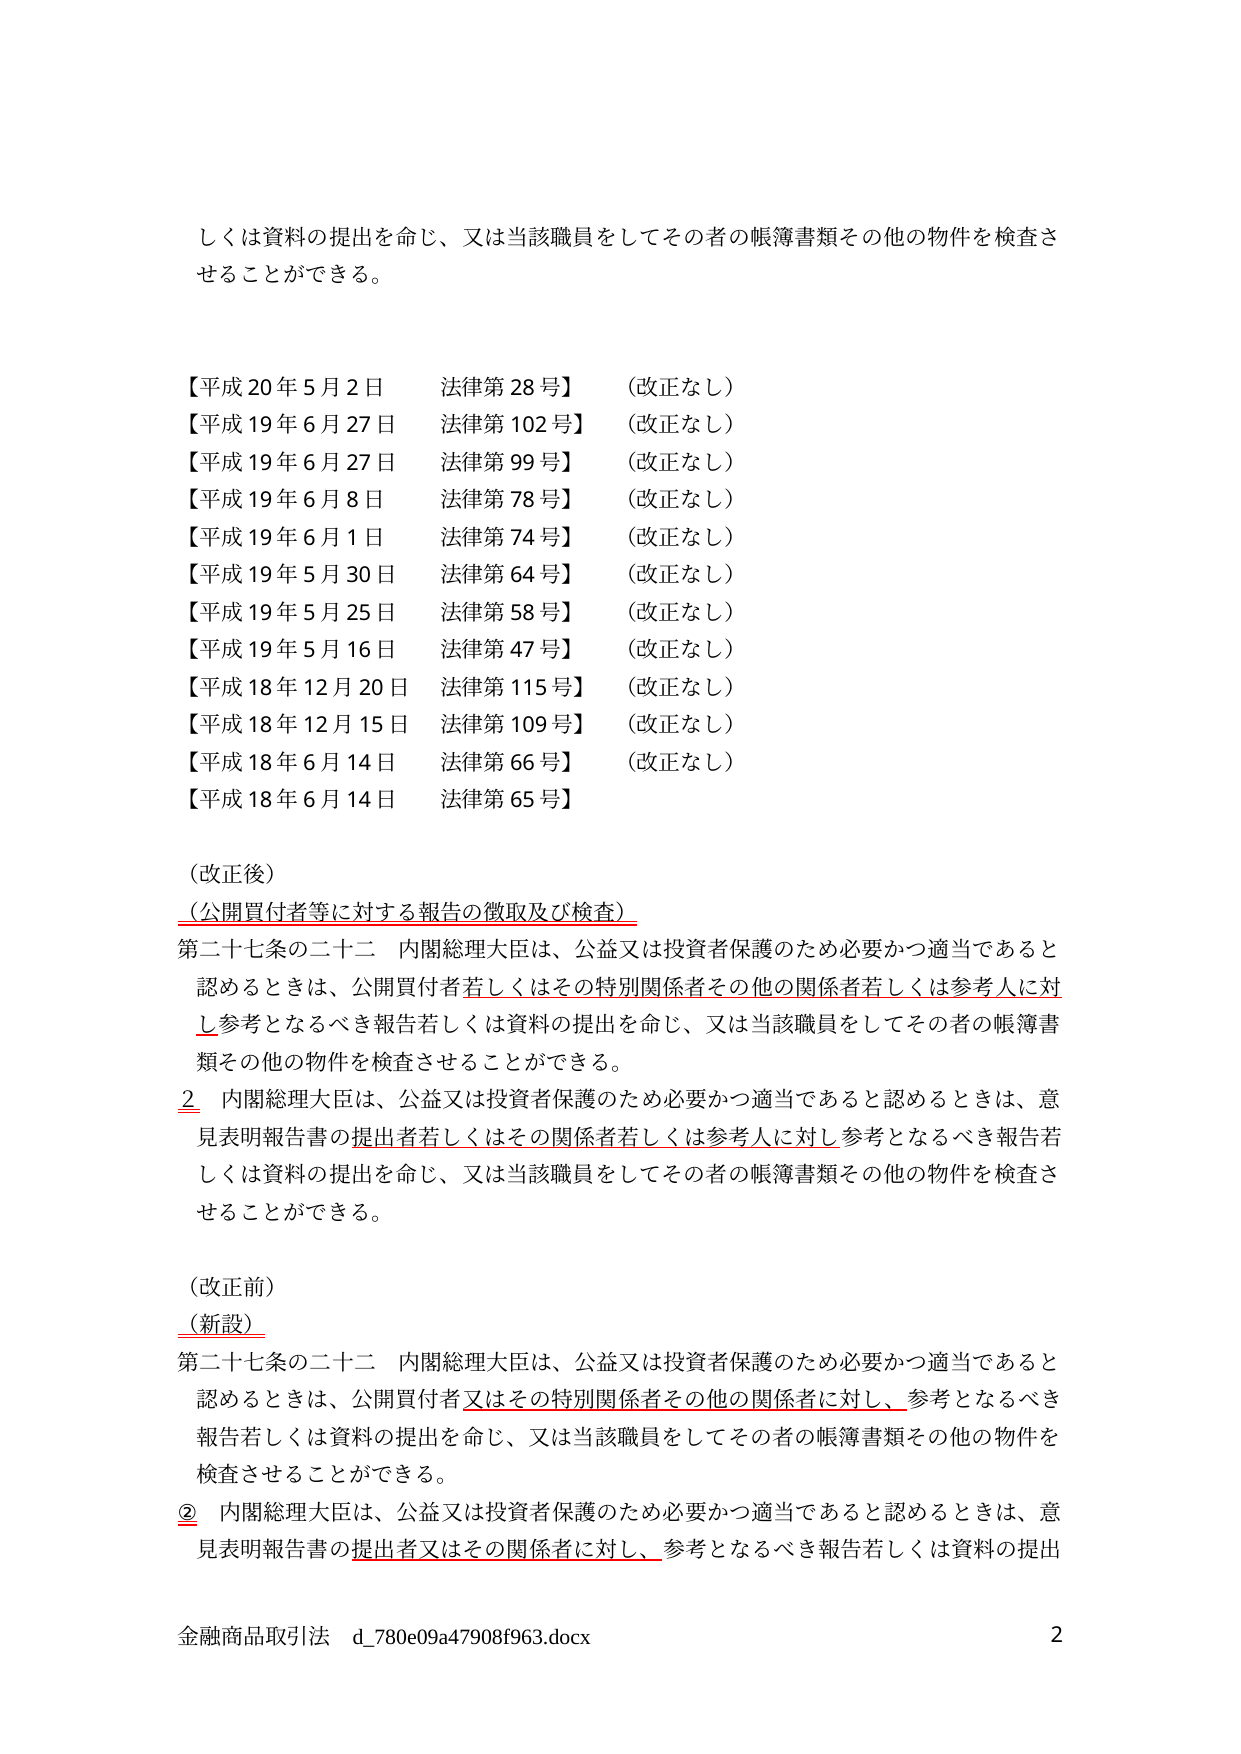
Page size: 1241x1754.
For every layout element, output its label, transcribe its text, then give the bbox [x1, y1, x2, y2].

text 【平成19年6月27日 法律第102号】 （改正なし） [177, 404, 1063, 442]
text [177, 217, 1063, 292]
text （新設） [177, 1304, 1063, 1342]
text 【平成18年6月14日 法律第66号】 （改正なし） [177, 742, 1063, 779]
text ２ 内閣総理大臣は、公益又は投資者保護のため必要かつ適当であると認めるときは、意見表明報告書の提出者若しくはその関係者若しくは参考人に対し参考となるべき報告若しくは資料の提出を命じ、又は当該職員をしてその者の帳簿書類その他の物件を検査させることができる。 [177, 1079, 1063, 1229]
text 【平成19年6月1日 法律第74号】 （改正なし） [177, 517, 1063, 554]
text 【平成19年6月27日 法律第99号】 （改正なし） [177, 442, 1063, 479]
text （改正後） [177, 854, 1063, 892]
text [177, 1492, 1063, 1567]
text 【平成19年5月30日 法律第64号】 （改正なし） [177, 554, 1063, 592]
text 【平成19年6月8日 法律第78号】 （改正なし） [177, 479, 1063, 517]
text 【平成19年5月16日 法律第47号】 （改正なし） [177, 629, 1063, 667]
text （公開買付者等に対する報告の徴取及び検査） [177, 892, 1063, 929]
text 【平成19年5月25日 法律第58号】 （改正なし） [177, 592, 1063, 629]
text 第二十七条の二十二 内閣総理大臣は、公益又は投資者保護のため必要かつ適当であると認めるときは、公開買付者又はその特別関係者その他の関係者に対し、参考となるべき報告若しくは資料の提出を命じ、又は当該職員をしてその者の帳簿書類その他の物件を検査させることができる。 [177, 1342, 1063, 1492]
text 【平成18年12月20日 法律第115号】 （改正なし） [177, 667, 1063, 704]
text 【平成20年5月2日 法律第28号】 （改正なし） [177, 367, 1063, 404]
text （改正前） [177, 1267, 1063, 1304]
text 【平成18年6月14日 法律第65号】 [177, 779, 1063, 817]
text 【平成18年12月15日 法律第109号】 （改正なし） [177, 704, 1063, 742]
text 第二十七条の二十二 内閣総理大臣は、公益又は投資者保護のため必要かつ適当であると認めるときは、公開買付者若しくはその特別関係者その他の関係者若しくは参考人に対し参考となるべき報告若しくは資料の提出を命じ、又は当該職員をしてその者の帳簿書類その他の物件を検査させることができる。 [177, 929, 1063, 1079]
